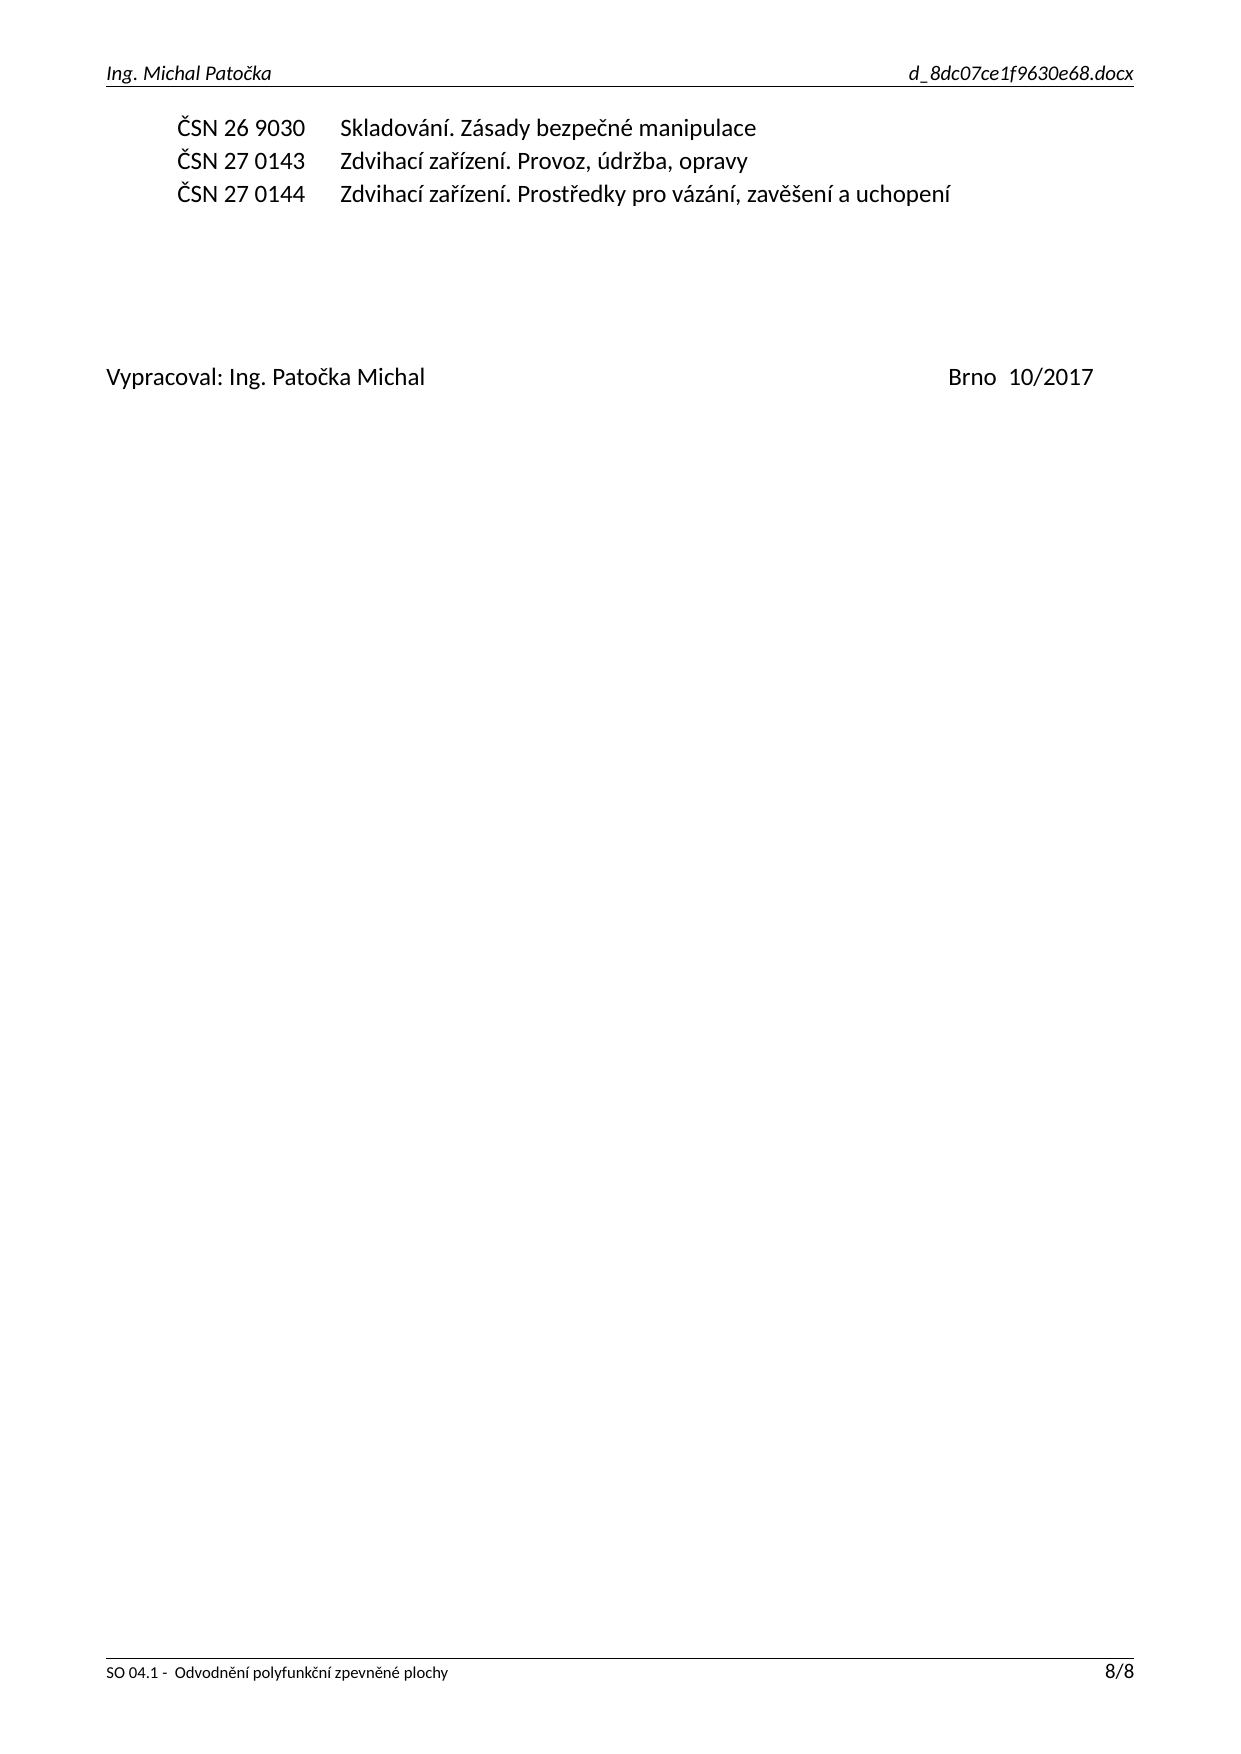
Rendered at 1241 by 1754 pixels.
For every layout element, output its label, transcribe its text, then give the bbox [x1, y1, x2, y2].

text ČSN 26 9030 Skladování. Zásady bezpečné manipulace [106, 112, 1134, 142]
text ČSN 27 0144 Zdvihací zařízení. Prostředky pro vázání, zavěšení a uchopení [106, 178, 1134, 209]
text ČSN 27 0143 Zdvihací zařízení. Provoz, údržba, opravy [106, 145, 1134, 176]
text Vypracoval: Ing. Patočka Michal Brno 10/2017 [106, 361, 1134, 391]
